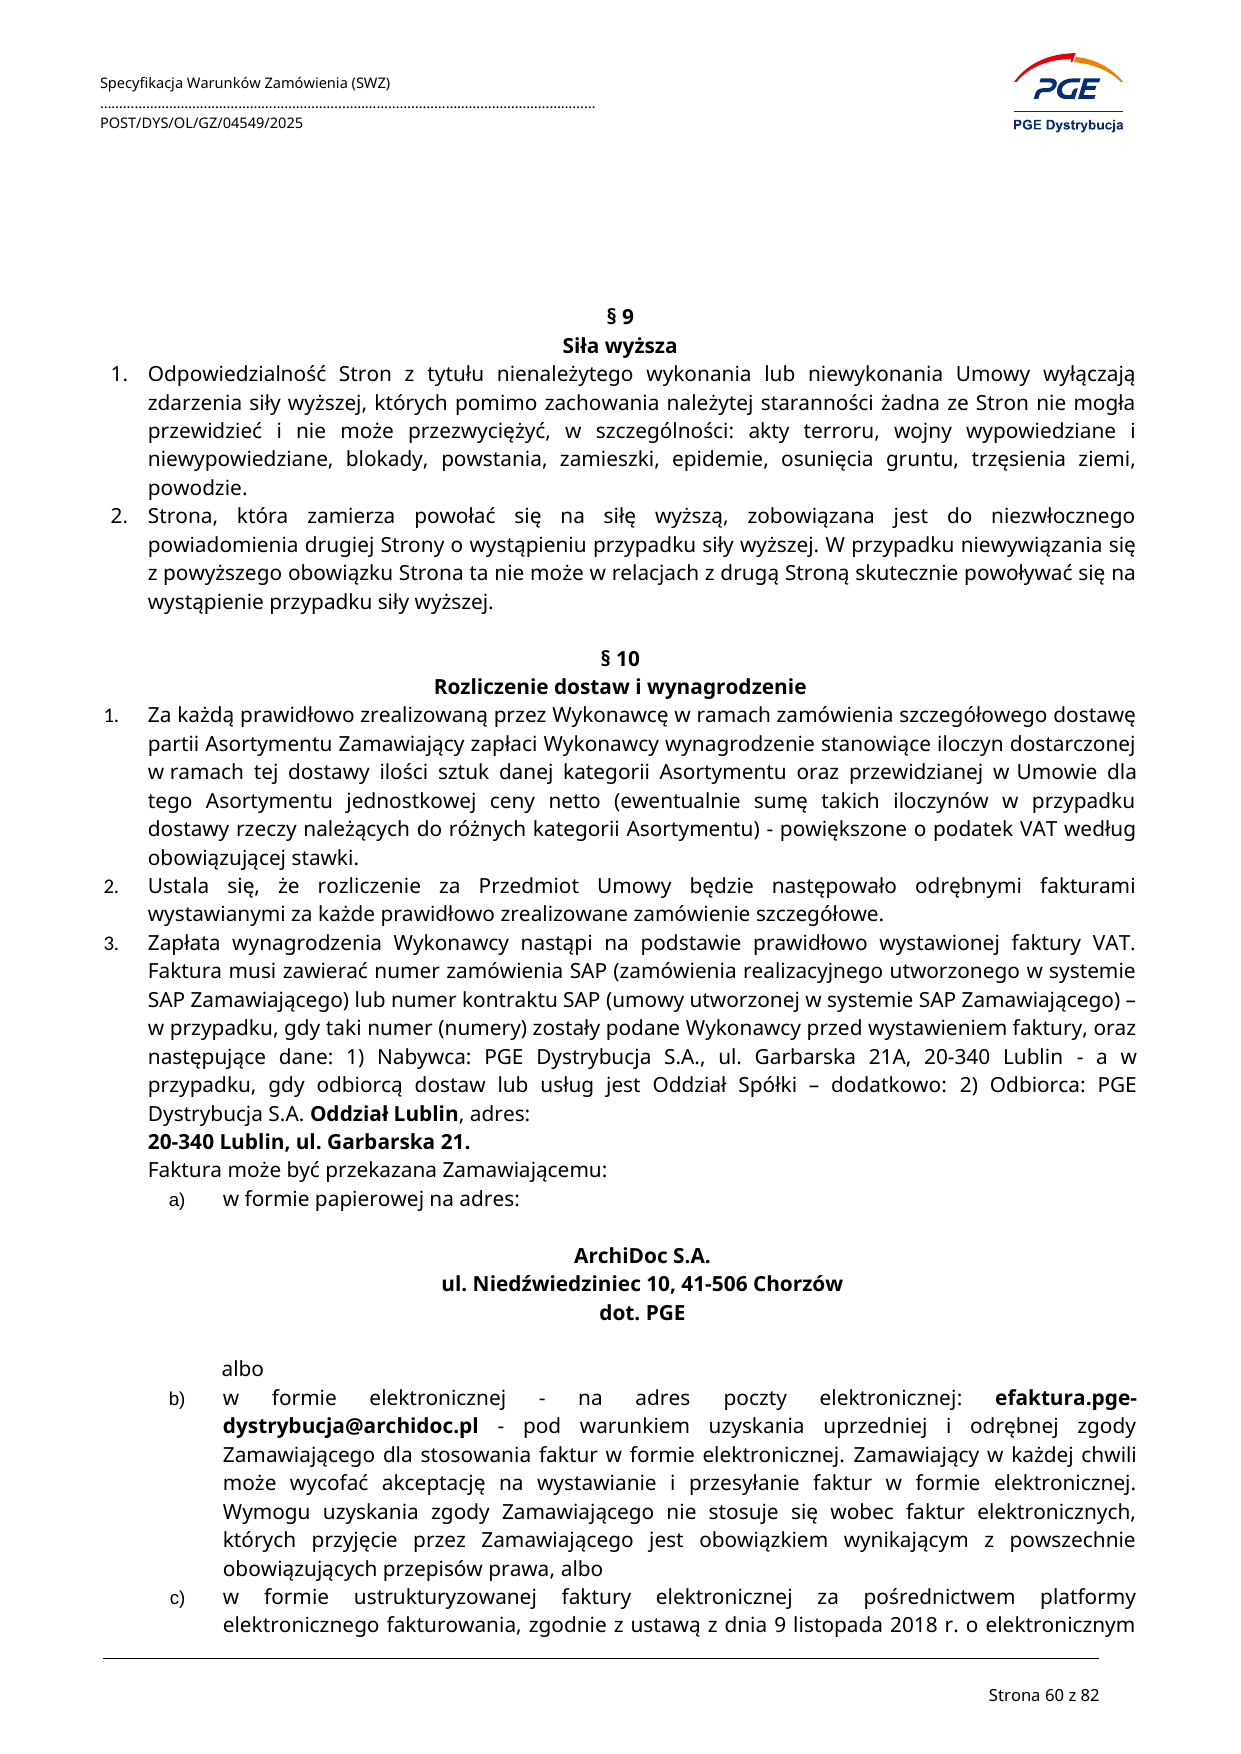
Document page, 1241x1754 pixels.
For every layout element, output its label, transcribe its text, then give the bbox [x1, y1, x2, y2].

text Rozliczenie dostaw i wynagrodzenie [103, 672, 1137, 701]
text § 10 [103, 644, 1137, 672]
text Siła wyższa [103, 331, 1137, 359]
list w formie elektronicznej - na adres poczty elektronicznej: efaktura.pge-dystrybucja@archidoc.pl - pod warunkiem uzyskania uprzedniej i odrębnej zgody Zamawiającego dla stosowania faktur w formie elektronicznej. Zamawiający w każdej chwili może wycofać akceptację na wystawianie i przesyłanie faktur w formie elektronicznej. Wymogu uzyskania zgody Zamawiającego nie stosuje się wobec faktur elektronicznych, których przyjęcie przez Zamawiającego jest obowiązkiem wynikającym z powszechnie obowiązujących przepisów prawa, albo [185, 1383, 1137, 1582]
text ul. Niedźwiedziniec 10, 41-506 Chorzów [148, 1269, 1137, 1298]
text albo [221, 1354, 1137, 1383]
list Ustala się, że rozliczenie za Przedmiot Umowy będzie następowało odrębnymi fakturami wystawianymi za każde prawidłowo zrealizowane zamówienie szczegółowe. [103, 871, 1137, 928]
list Strona, która zamierza powołać się na siłę wyższą, zobowiązana jest do niezwłocznego powiadomienia drugiej Strony o wystąpieniu przypadku siły wyższej. W przypadku niewywiązania się z powyższego obowiązku Strona ta nie może w relacjach z drugą Stroną skutecznie powoływać się na wystąpienie przypadku siły wyższej. [110, 501, 1137, 615]
text § 9 [103, 302, 1137, 331]
list Zapłata wynagrodzenia Wykonawcy nastąpi na podstawie prawidłowo wystawionej faktury VAT. Faktura musi zawierać numer zamówienia SAP (zamówienia realizacyjnego utworzonego w systemie SAP Zamawiającego) lub numer kontraktu SAP (umowy utworzonej w systemie SAP Zamawiającego) – w przypadku, gdy taki numer (numery) zostały podane Wykonawcy przed wystawieniem faktury, oraz następujące dane: 1) Nabywca: PGE Dystrybucja S.A., ul. Garbarska 21A, 20-340 Lublin - a w przypadku, gdy odbiorcą dostaw lub usług jest Oddział Spółki – dodatkowo: 2) Odbiorca: PGE Dystrybucja S.A. Oddział Lublin, adres: [103, 928, 1137, 1127]
list Za każdą prawidłowo zrealizowaną przez Wykonawcę w ramach zamówienia szczegółowego dostawę partii Asortymentu Zamawiający zapłaci Wykonawcy wynagrodzenie stanowiące iloczyn dostarczonej w ramach tej dostawy ilości sztuk danej kategorii Asortymentu oraz przewidzianej w Umowie dla tego Asortymentu jednostkowej ceny netto (ewentualnie sumę takich iloczynów w przypadku dostawy rzeczy należących do różnych kategorii Asortymentu) - powiększone o podatek VAT według obowiązującej stawki. [103, 701, 1137, 871]
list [185, 1582, 1137, 1639]
text ArchiDoc S.A. [148, 1241, 1137, 1269]
text Faktura może być przekazana Zamawiającemu: [148, 1156, 1137, 1184]
list w formie papierowej na adres: [185, 1184, 1137, 1212]
text 20-340 Lublin, ul. Garbarska 21. [148, 1127, 1137, 1156]
list Odpowiedzialność Stron z tytułu nienależytego wykonania lub niewykonania Umowy wyłączają zdarzenia siły wyższej, których pomimo zachowania należytej staranności żadna ze Stron nie mogła przewidzieć i nie może przezwyciężyć, w szczególności: akty terroru, wojny wypowiedziane i niewypowiedziane, blokady, powstania, zamieszki, epidemie, osunięcia gruntu, trzęsienia ziemi, powodzie. [110, 359, 1137, 501]
text dot. PGE [148, 1298, 1137, 1326]
